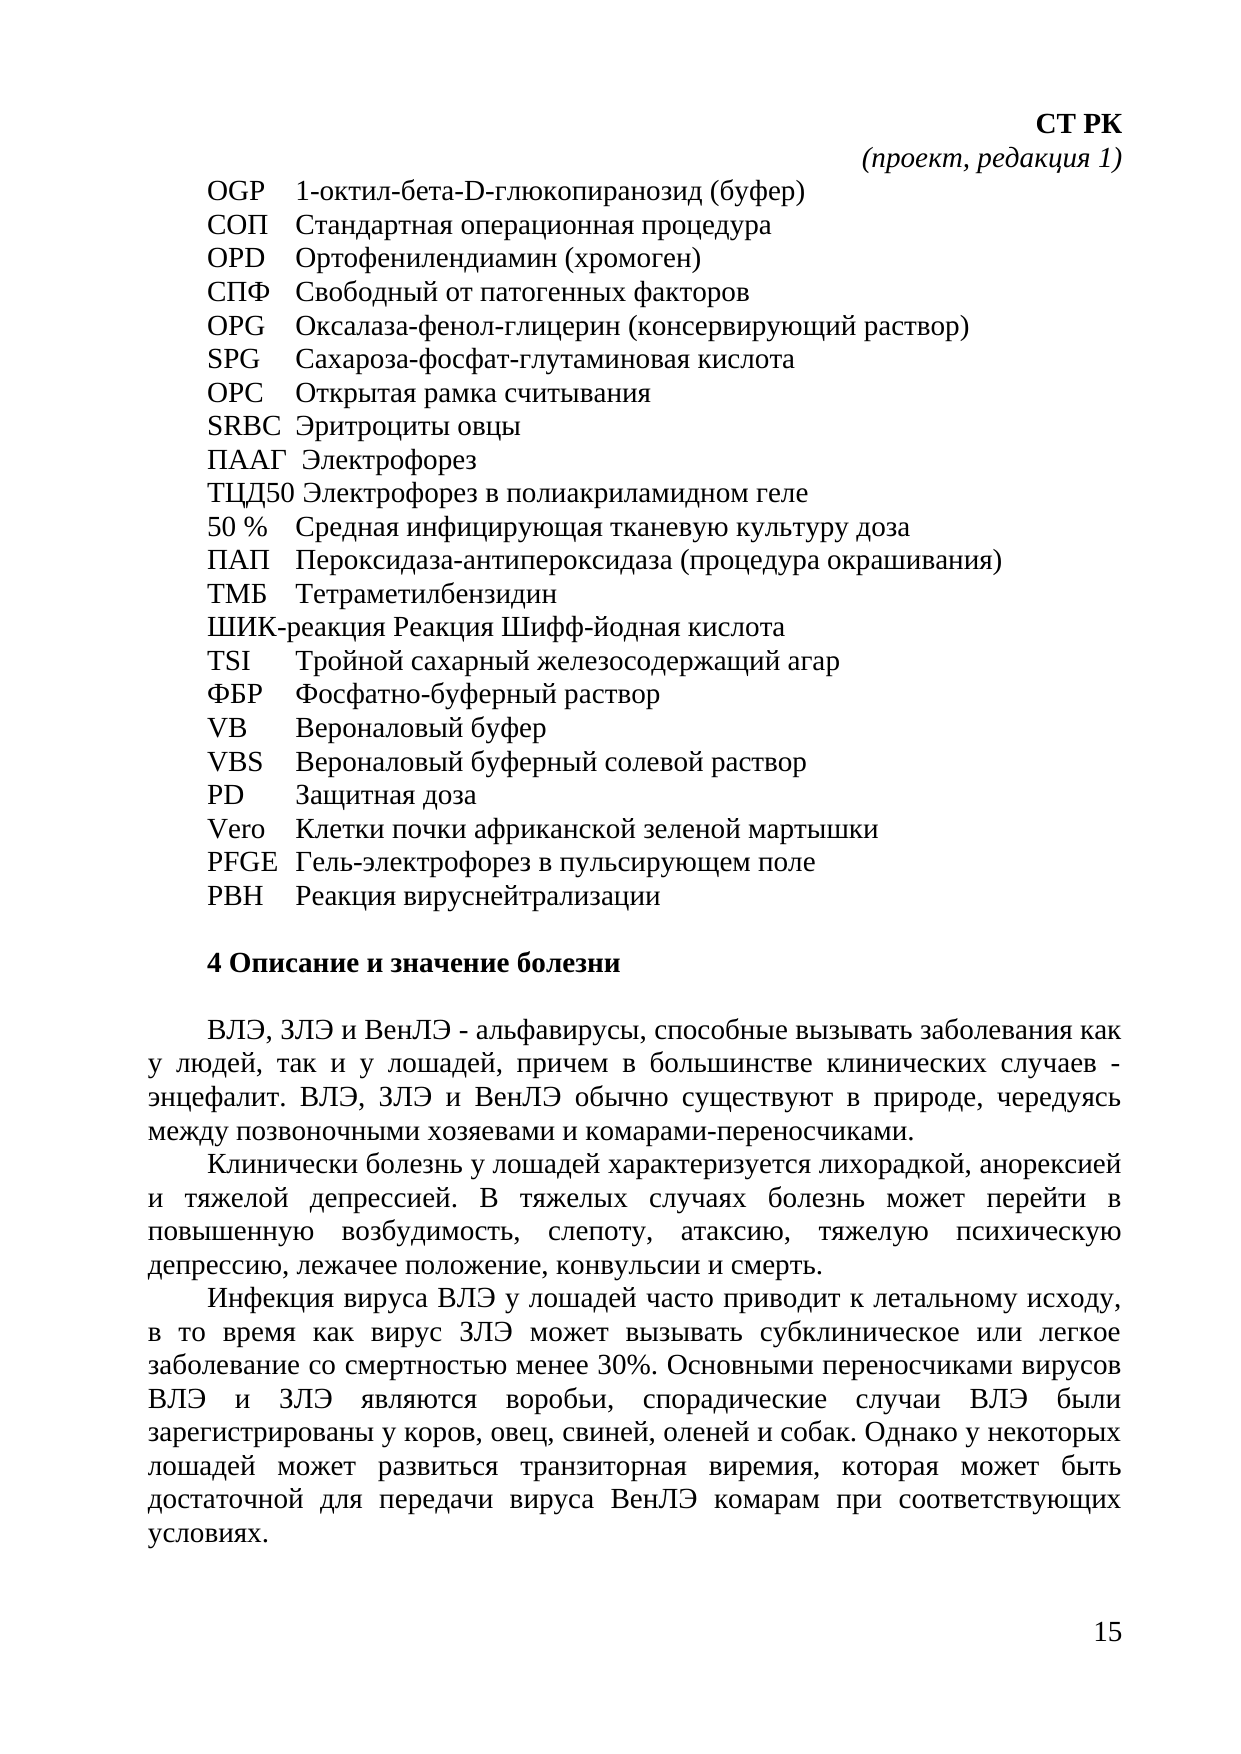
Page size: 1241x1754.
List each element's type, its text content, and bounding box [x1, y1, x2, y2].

text VBS Вероналовый буферный солевой раствор [148, 744, 1122, 777]
text Vero Клетки почки африканской зеленой мартышки [148, 811, 1122, 844]
text PD Защитная доза [148, 777, 1122, 811]
text TSI Тройной сахарный железосодержащий агар [148, 643, 1122, 677]
text OGP 1-октил-бета-D-глюкопиранозид (буфер) [148, 173, 1122, 207]
text SRBC Эритроциты овцы [148, 408, 1122, 442]
text SPG Сахароза-фосфат-глутаминовая кислота [148, 341, 1122, 375]
text ПАП Пероксидаза-антипероксидаза (процедура окрашивания) [148, 542, 1122, 576]
text 4 Описание и значение болезни [148, 945, 1122, 978]
text OPG Оксалаза-фенол-глицерин (консервирующий раствор) [148, 308, 1122, 341]
text ТЦД50 Электрофорез в полиакриламидном геле [148, 475, 1122, 509]
text СПФ Свободный от патогенных факторов [148, 274, 1122, 308]
text СОП Стандартная операционная процедура [148, 207, 1122, 241]
text Клинически болезнь у лошадей характеризуется лихорадкой, анорексией и тяжелой депрессией. В тяжелых случаях болезнь может перейти в повышенную возбудимость, слепоту, атаксию, тяжелую психическую депрессию, лежачее положение, конвульсии и смерть. [148, 1146, 1122, 1280]
text Инфекция вируса ВЛЭ у лошадей часто приводит к летальному исходу, в то время как вирус ЗЛЭ может вызывать субклиническое или легкое заболевание со смертностью менее 30%. Основными переносчиками вирусов ВЛЭ и ЗЛЭ являются воробьи, спорадические случаи ВЛЭ были зарегистрированы у коров, овец, свиней, оленей и собак. Однако у некоторых лошадей может развиться транзиторная виремия, которая может быть достаточной для передачи вируса ВенЛЭ комарам при соответствующих условиях. [148, 1280, 1122, 1549]
text ВЛЭ, ЗЛЭ и ВенЛЭ - альфавирусы, способные вызывать заболевания как у людей, так и у лошадей, причем в большинстве клинических случаев - энцефалит. ВЛЭ, ЗЛЭ и ВенЛЭ обычно существуют в природе, чередуясь между позвоночными хозяевами и комарами-переносчиками. [148, 1012, 1122, 1146]
text ПААГ Электрофорез [148, 442, 1122, 475]
text OPD Ортофенилендиамин (хромоген) [148, 241, 1122, 274]
text ФБР Фосфатно-буферный раствор [148, 677, 1122, 710]
text VB Вероналовый буфер [148, 710, 1122, 744]
text PFGE Гель-электрофорез в пульсирующем поле [148, 844, 1122, 878]
text РВН Реакция вируснейтрализации [148, 878, 1122, 911]
text 50 % Средная инфицирующая тканевую культуру доза [148, 509, 1122, 542]
text ШИК-реакция Реакция Шифф-йодная кислота [148, 609, 1122, 643]
text ОРС Открытая рамка считывания [148, 375, 1122, 408]
text ТМБ Тетраметилбензидин [148, 576, 1122, 609]
